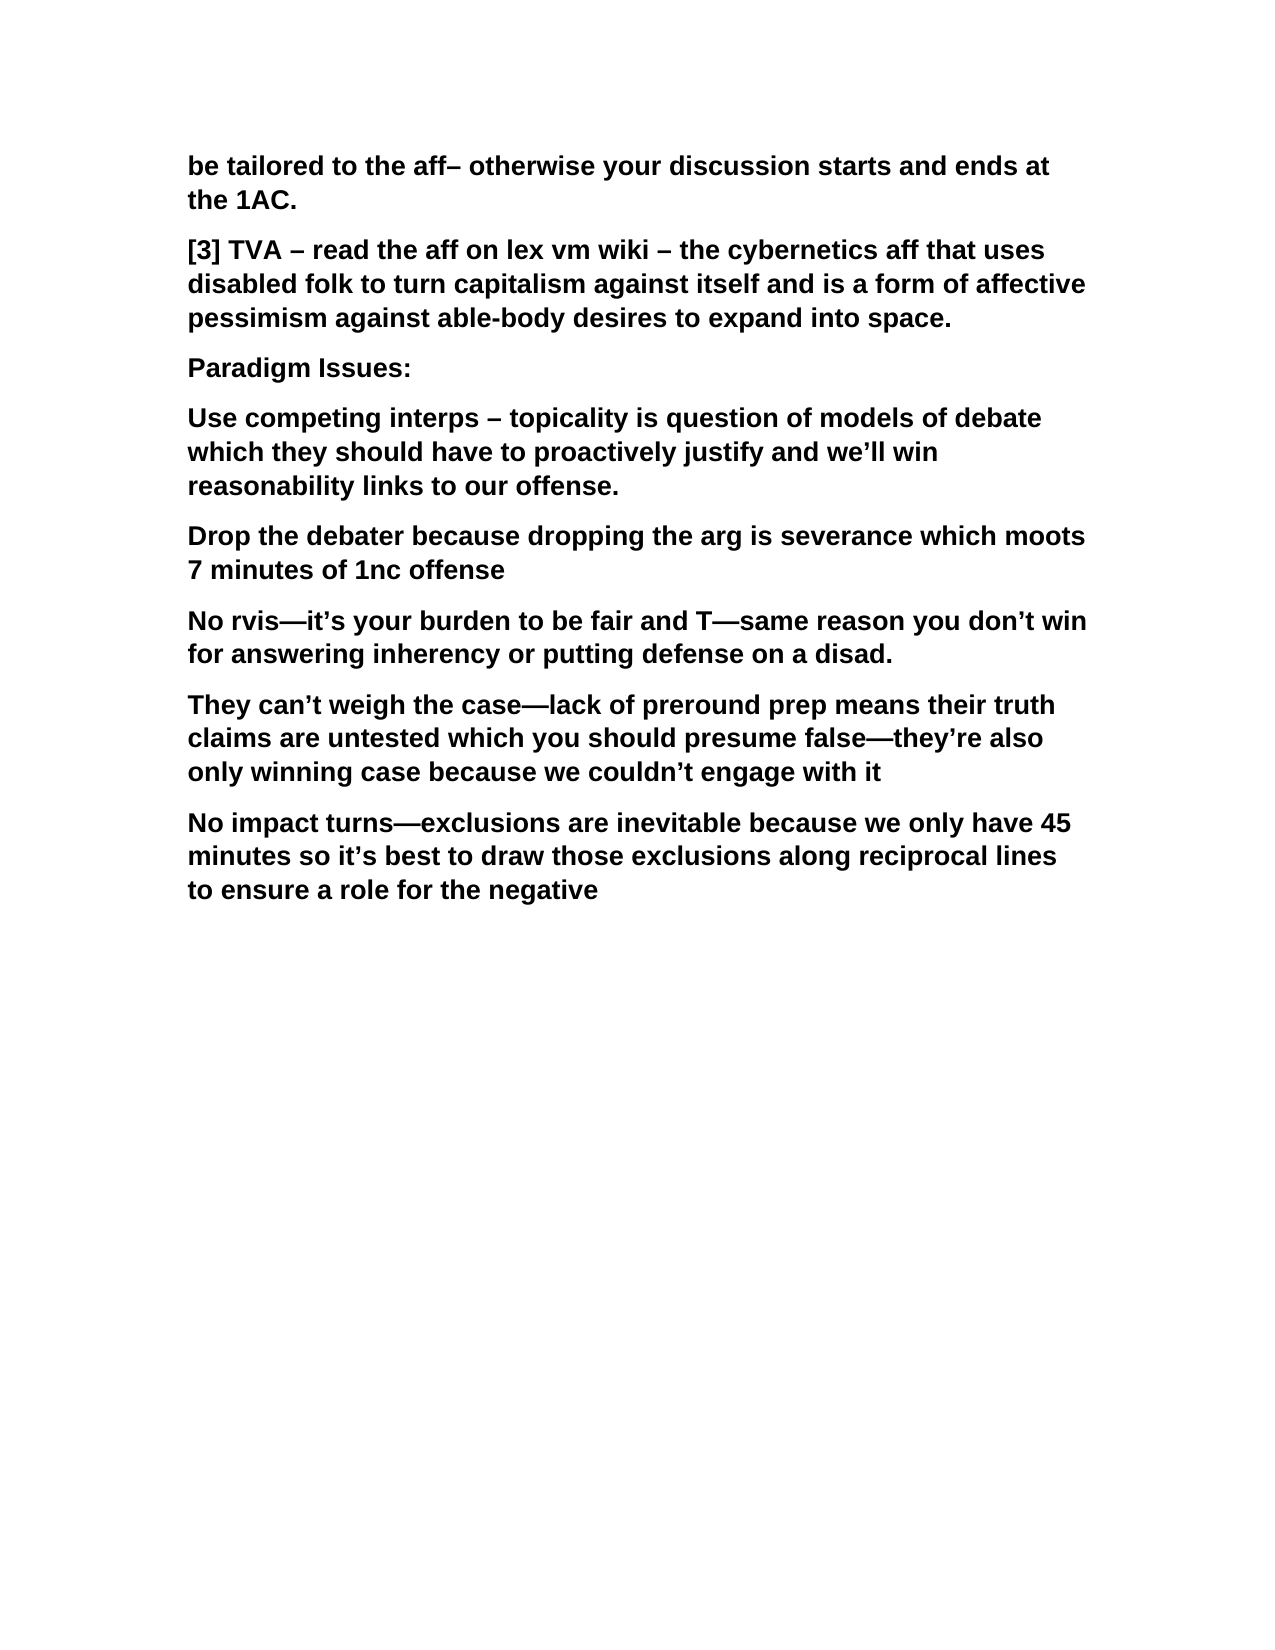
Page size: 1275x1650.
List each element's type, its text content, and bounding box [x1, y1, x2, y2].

text Use competing interps – topicality is question of models of debate which they should have to proactively justify and we’ll win reasonability links to our offense. [187, 402, 1087, 501]
text They can’t weigh the case—lack of preround prep means their truth claims are untested which you should presume false—they’re also only winning case because we couldn’t engage with it [187, 689, 1087, 787]
text No impact turns—exclusions are inevitable because we only have 45 minutes so it’s best to draw those exclusions along reciprocal lines to ensure a role for the negative [187, 807, 1087, 905]
text No rvis—it’s your burden to be fair and T—same reason you don’t win for answering inherency or putting defense on a disad. [187, 604, 1087, 669]
text Drop the debater because dropping the arg is severance which moots 7 minutes of 1nc offense [187, 520, 1087, 585]
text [187, 150, 1087, 215]
text Paradigm Issues: [187, 352, 1087, 383]
text [3] TVA – read the aff on lex vm wiki – the cybernetics aff that uses disabled folk to turn capitalism against itself and is a form of affective pessimism against able-body desires to expand into space. [187, 234, 1087, 333]
